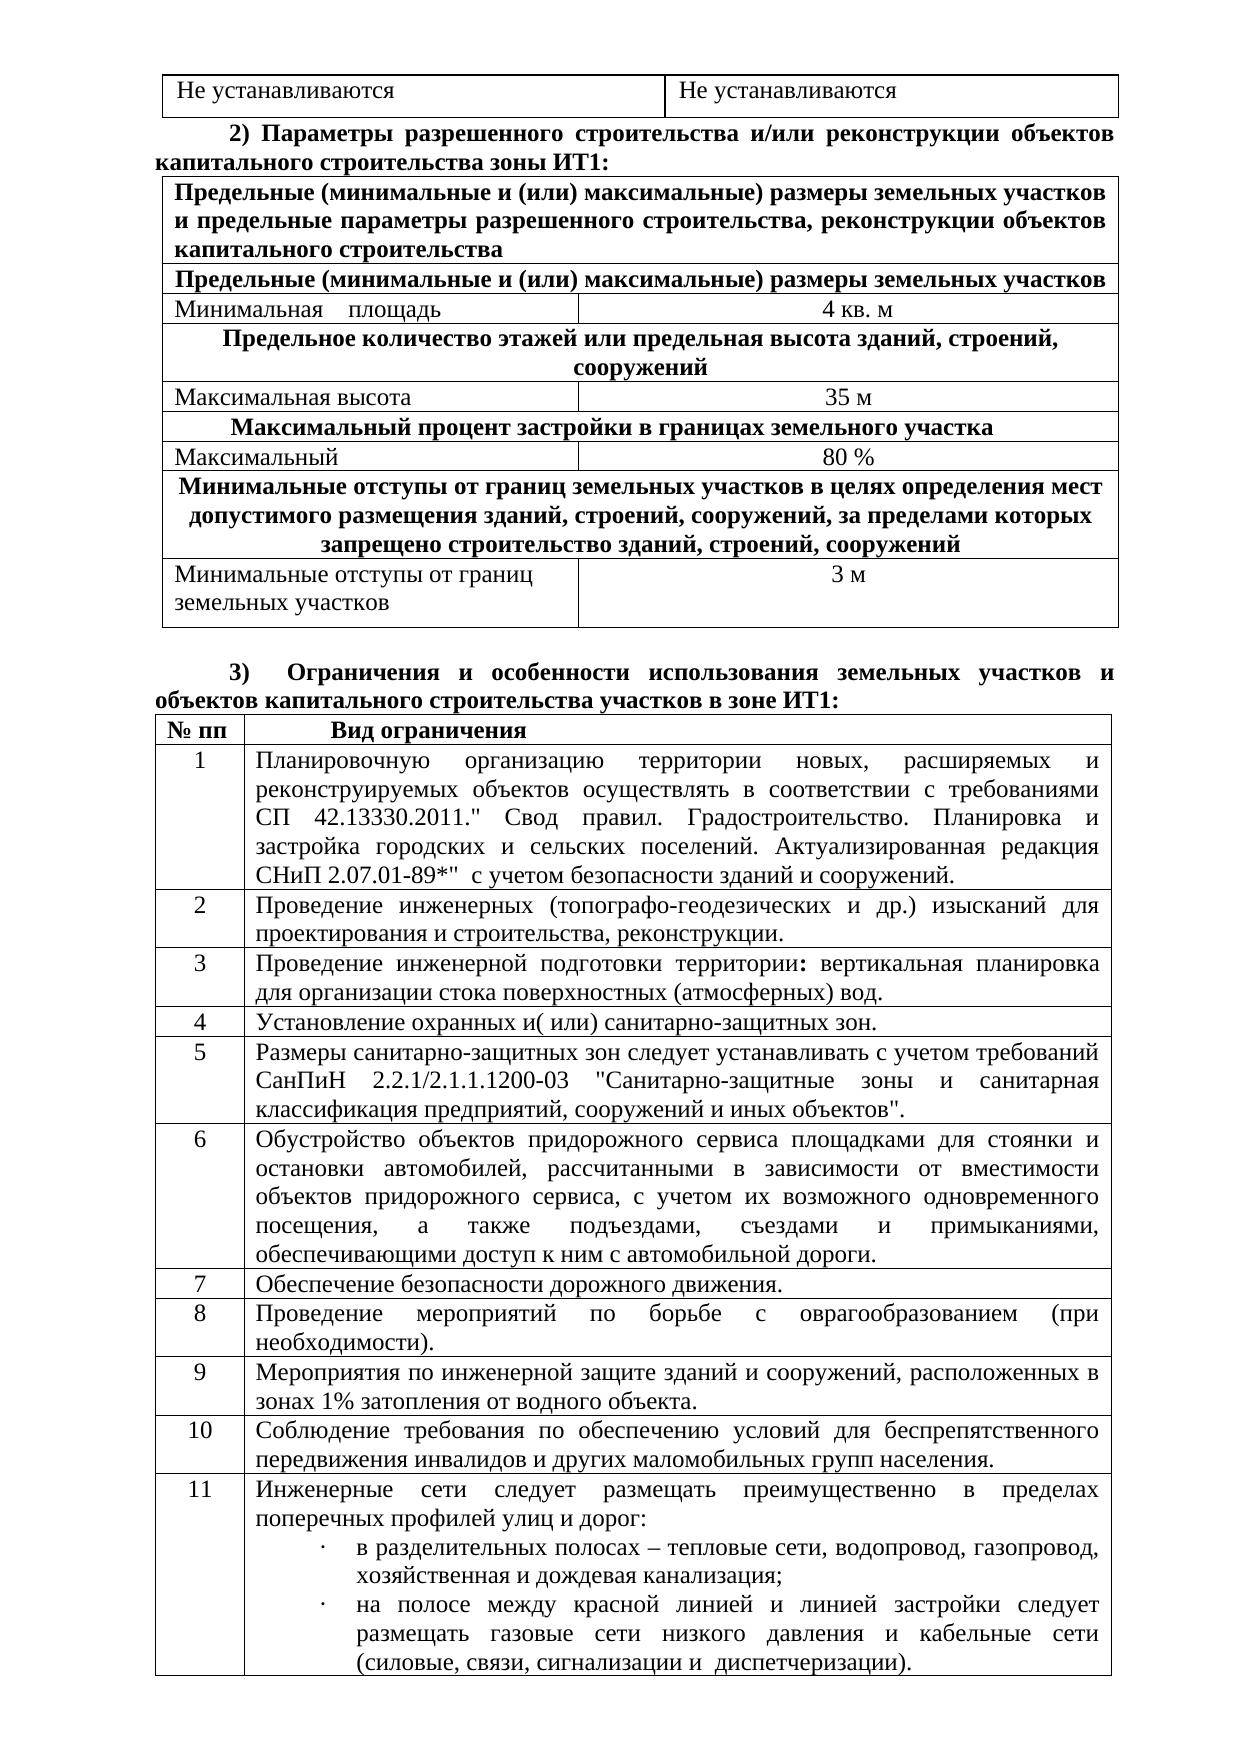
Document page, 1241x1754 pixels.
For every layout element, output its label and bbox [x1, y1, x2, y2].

table_cell [148, 74, 1122, 1676]
